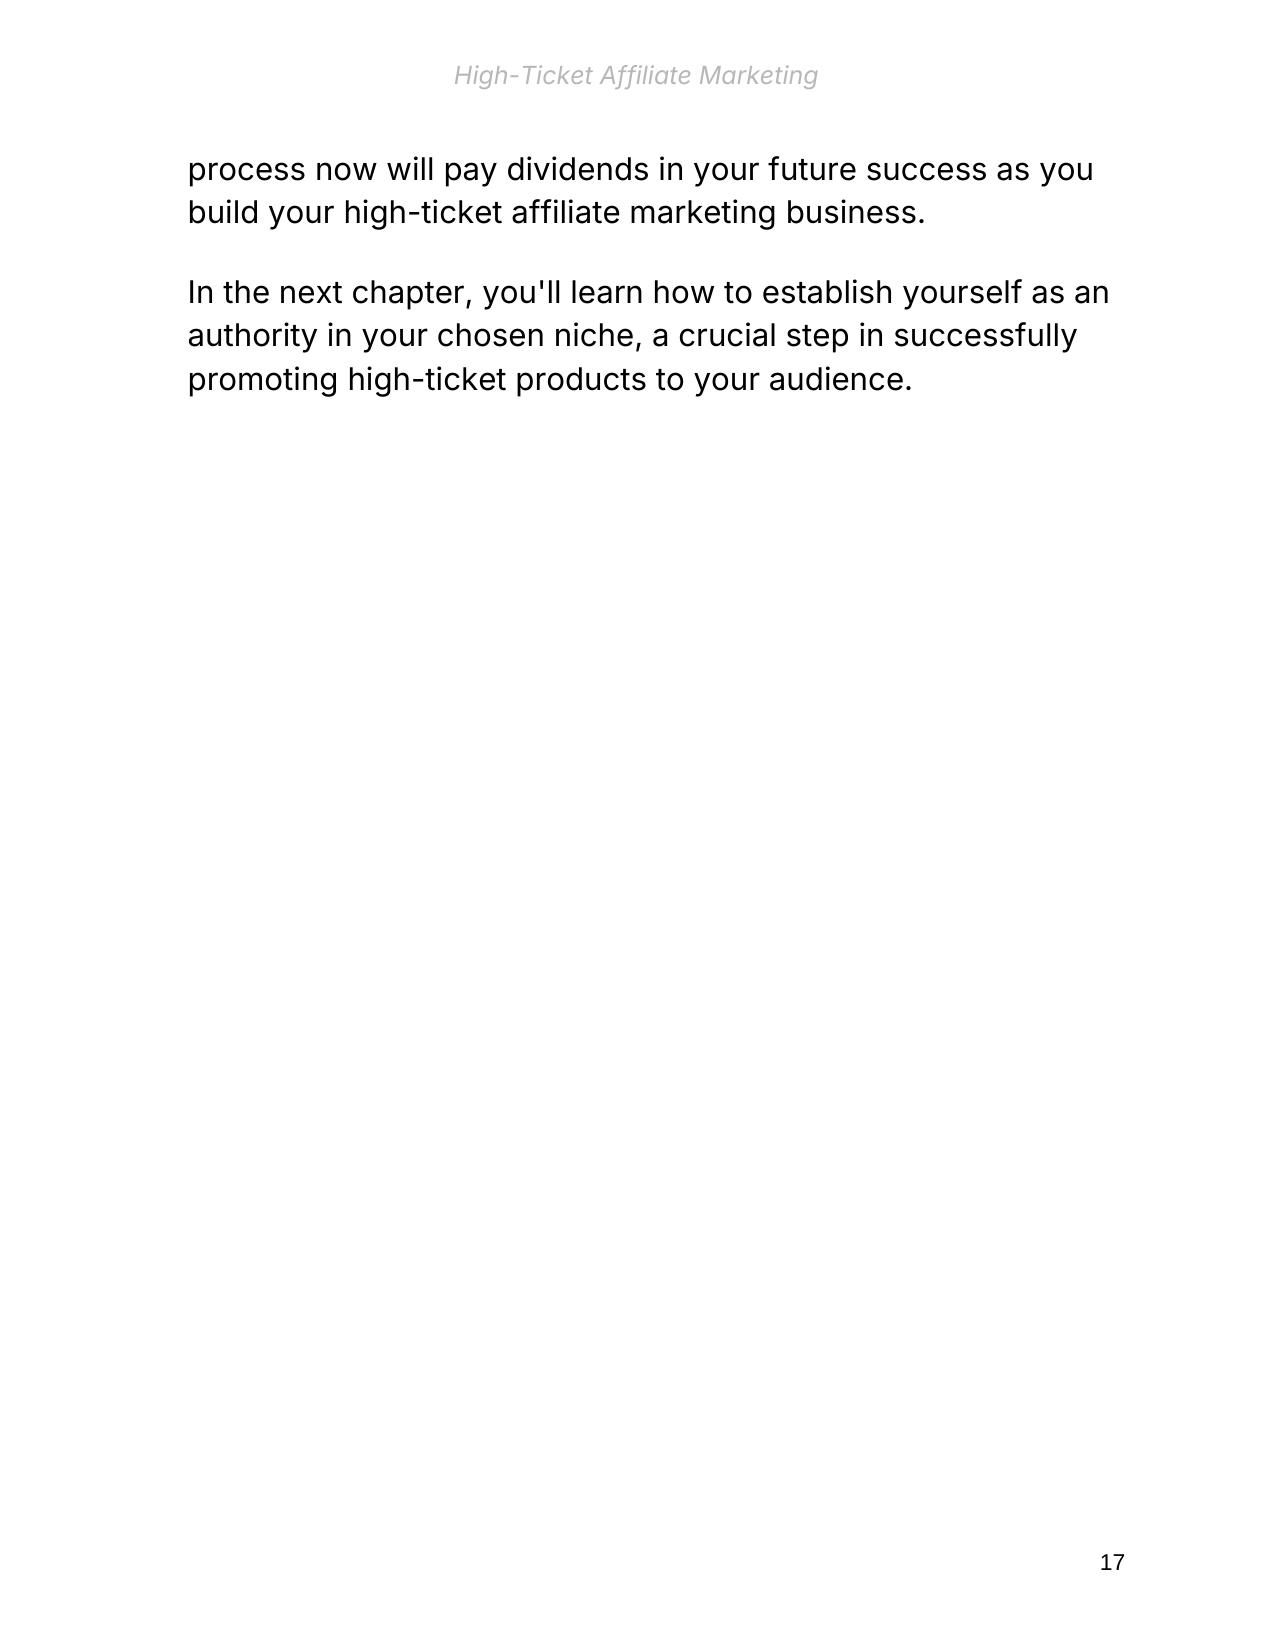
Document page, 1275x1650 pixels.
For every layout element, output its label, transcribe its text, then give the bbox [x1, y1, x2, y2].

text In the next chapter, you'll learn how to establish yourself as an authority in your chosen niche, a crucial step in successfully promoting high-ticket products to your audience. [187, 273, 1125, 397]
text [187, 150, 1125, 231]
